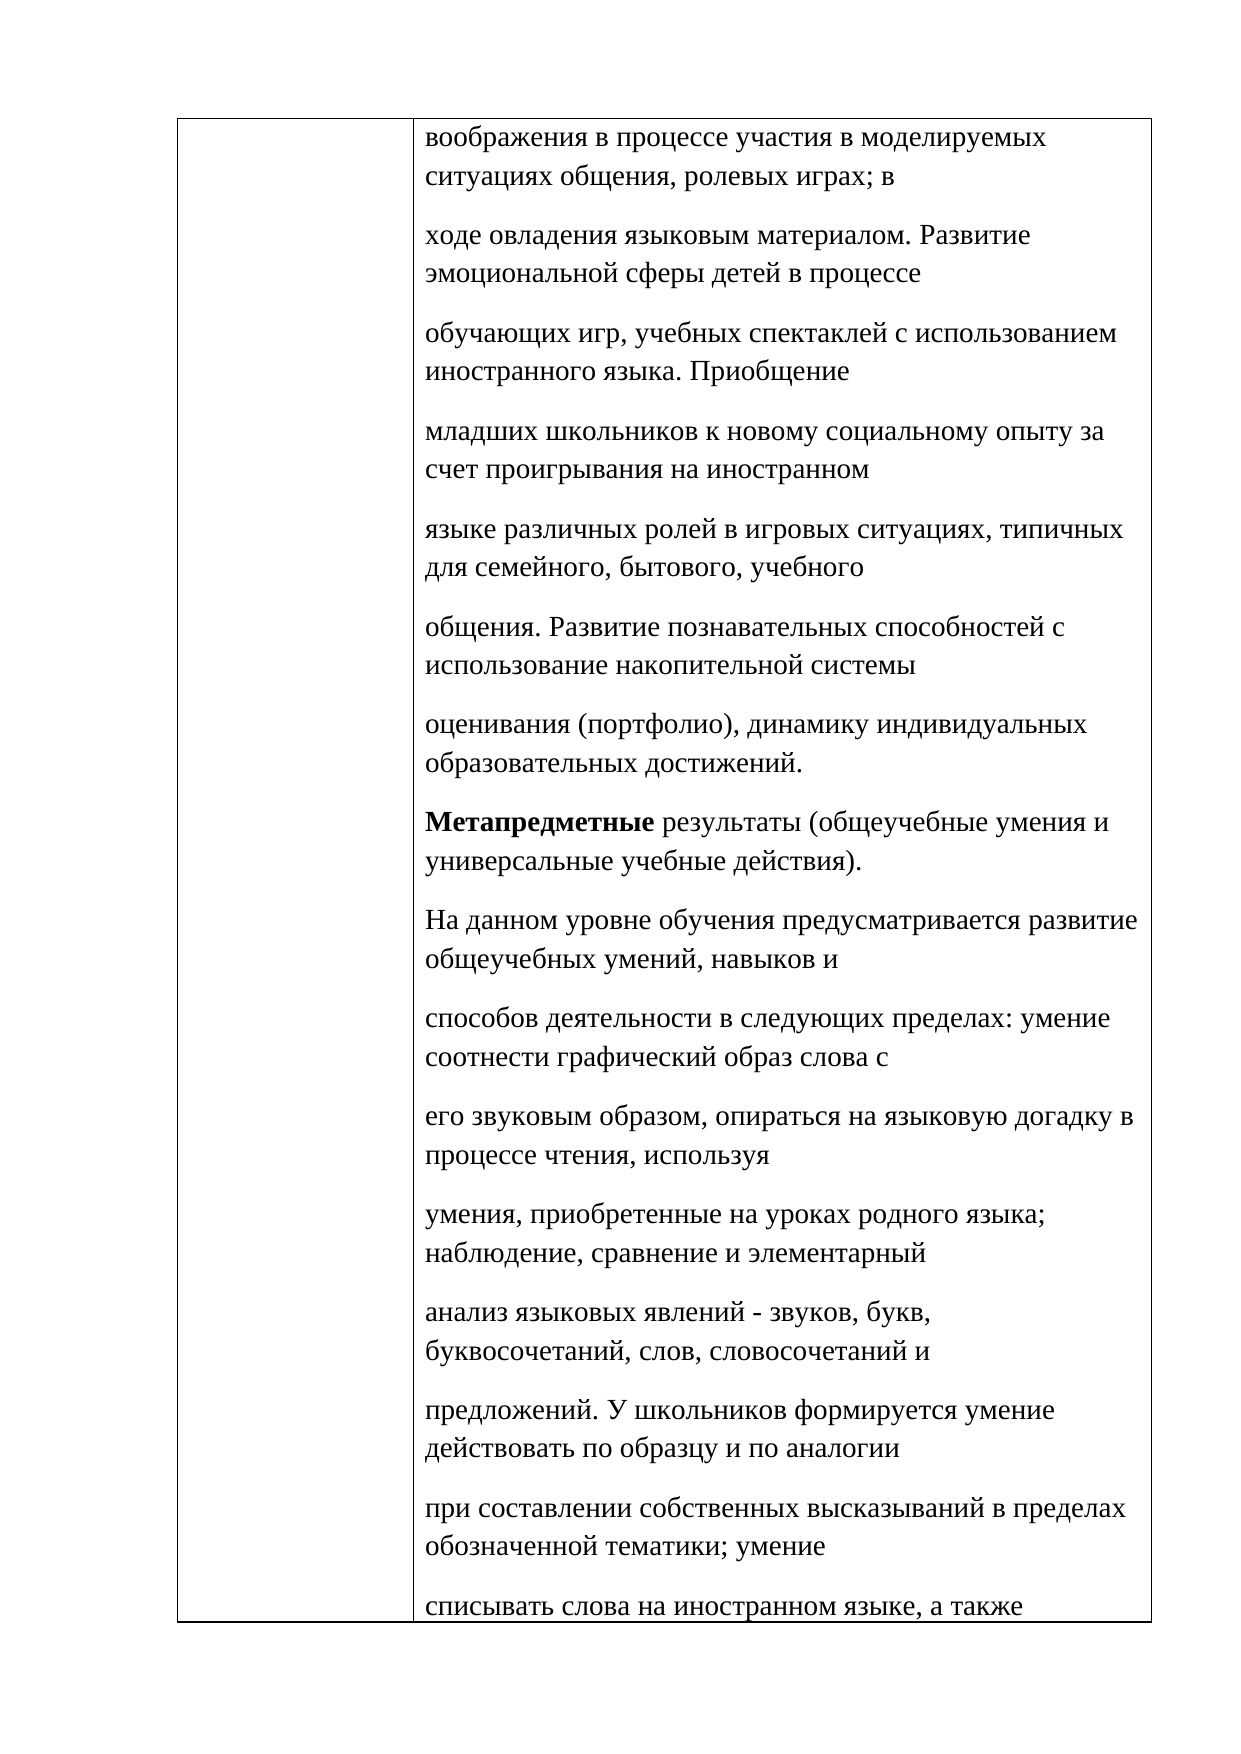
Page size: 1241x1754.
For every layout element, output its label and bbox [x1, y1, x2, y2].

table_cell [178, 119, 413, 1621]
table_cell [414, 119, 1151, 1621]
